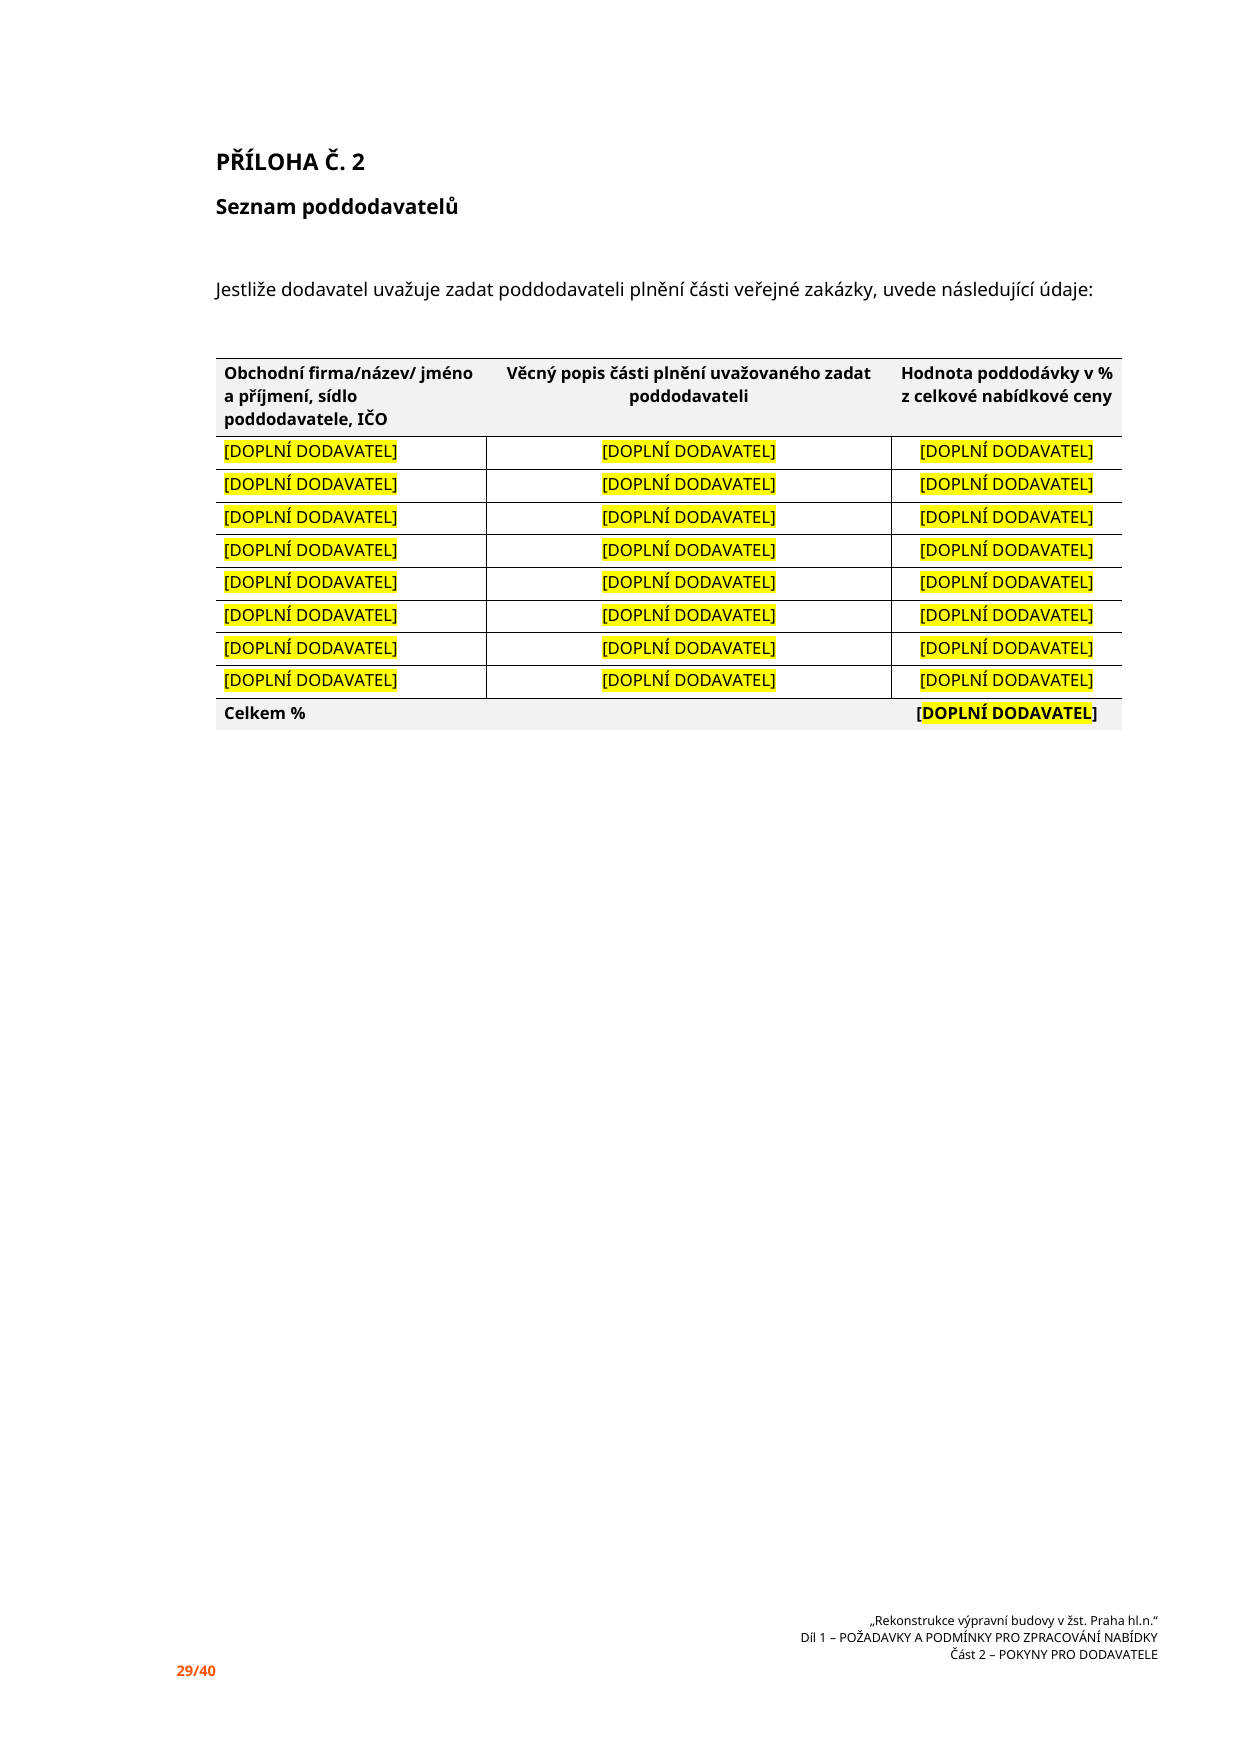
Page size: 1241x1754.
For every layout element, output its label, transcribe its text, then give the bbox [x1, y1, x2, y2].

table_cell [DOPLNÍ DODAVATEL] [487, 666, 891, 698]
table_cell [DOPLNÍ DODAVATEL] [891, 699, 1122, 730]
table_header Věcný popis části plnění uvažovaného zadat poddodavateli [486, 359, 891, 436]
table_cell [DOPLNÍ DODAVATEL] [487, 535, 891, 567]
table_cell [DOPLNÍ DODAVATEL] [216, 666, 486, 698]
table_cell [DOPLNÍ DODAVATEL] [487, 437, 891, 469]
table_cell [DOPLNÍ DODAVATEL] [892, 633, 1122, 665]
table_cell [DOPLNÍ DODAVATEL] [892, 470, 1122, 501]
text Jestliže dodavatel uvažuje zadat poddodavateli plnění části veřejné zakázky, uvede následující údaje: [216, 277, 1122, 302]
table_cell [DOPLNÍ DODAVATEL] [487, 470, 891, 501]
table_cell [DOPLNÍ DODAVATEL] [487, 568, 891, 599]
table_cell [DOPLNÍ DODAVATEL] [892, 666, 1122, 698]
text Seznam poddodavatelů [216, 192, 1122, 221]
table_cell [DOPLNÍ DODAVATEL] [216, 568, 486, 599]
table_header Obchodní firma/název/ jméno a příjmení, sídlo poddodavatele, IČO [216, 359, 486, 436]
table_header Hodnota poddodávky v % z celkové nabídkové ceny [891, 359, 1122, 436]
table_cell [DOPLNÍ DODAVATEL] [487, 503, 891, 534]
table_cell [DOPLNÍ DODAVATEL] [487, 601, 891, 632]
text Příloha č. 2 [216, 146, 1122, 177]
table_cell [DOPLNÍ DODAVATEL] [216, 535, 486, 567]
table_cell [DOPLNÍ DODAVATEL] [216, 470, 486, 501]
table_cell [DOPLNÍ DODAVATEL] [216, 503, 486, 534]
table_cell [DOPLNÍ DODAVATEL] [216, 633, 486, 665]
table_cell [DOPLNÍ DODAVATEL] [892, 503, 1122, 534]
table_cell [DOPLNÍ DODAVATEL] [487, 633, 891, 665]
table_cell Celkem % [216, 699, 486, 730]
table_cell [DOPLNÍ DODAVATEL] [892, 437, 1122, 469]
table_cell [DOPLNÍ DODAVATEL] [892, 568, 1122, 599]
table_cell [DOPLNÍ DODAVATEL] [892, 535, 1122, 567]
table_cell [DOPLNÍ DODAVATEL] [216, 601, 486, 632]
table_cell [DOPLNÍ DODAVATEL] [216, 437, 486, 469]
table_cell [486, 699, 891, 730]
table_cell [DOPLNÍ DODAVATEL] [892, 601, 1122, 632]
